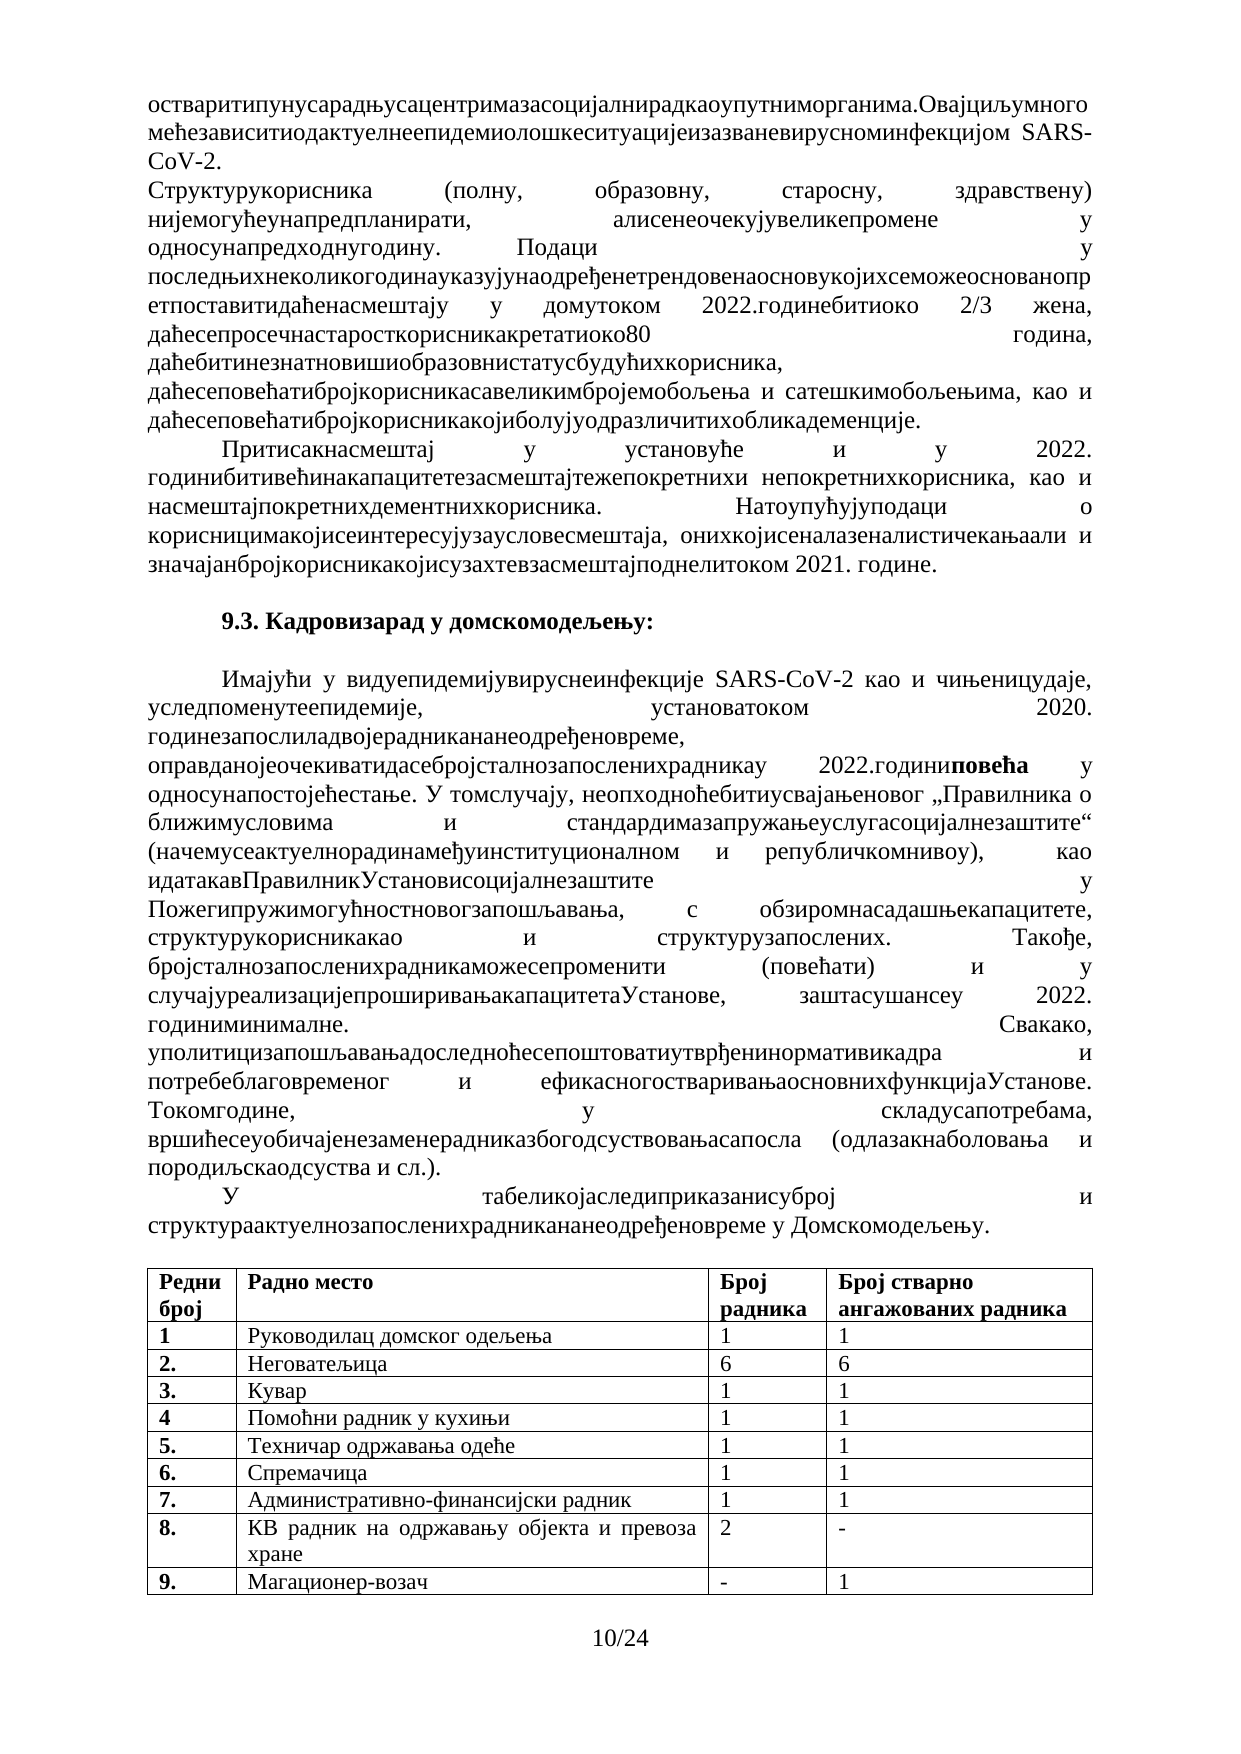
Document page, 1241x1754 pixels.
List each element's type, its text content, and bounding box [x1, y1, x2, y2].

table_cell 1 [827, 1377, 1092, 1403]
table_cell 1 [827, 1322, 1092, 1348]
table_cell 1 [827, 1568, 1092, 1594]
table_cell 5. [148, 1432, 236, 1458]
table_cell 1 [709, 1459, 826, 1486]
table_cell Помоћни радник у кухињи [237, 1404, 708, 1431]
table_cell Магационер-возач [237, 1568, 708, 1594]
table_cell 6. [148, 1459, 236, 1486]
table_header Број радника [709, 1269, 826, 1321]
table_cell 1 [827, 1432, 1092, 1458]
table_cell 1 [709, 1487, 826, 1513]
table_cell 9. [148, 1568, 236, 1594]
table_cell 1 [827, 1459, 1092, 1486]
table_cell Спремачица [237, 1459, 708, 1486]
table_cell 6 [709, 1350, 826, 1376]
table_cell Руководилац домског одељења [237, 1322, 708, 1348]
table_cell 2. [148, 1350, 236, 1376]
table_cell Административно-финансијски радник [237, 1487, 708, 1513]
table_cell 7. [148, 1487, 236, 1513]
text Структурукорисника (полну, образовну, старосну, здравствену) нијемогућеунапредпланирати, алисенеочекујувеликепромене у односунапредходнугодину. Подаци у последњихнеколикогодинауказујунаодређенетрендовенаосновукојихсеможеоснованопретпоставитидаћенасмештају у домутоком 2022.годинебитиоко 2/3 жена, даћесепросечнастаросткорисникакретатиоко80 година, даћебитинезнатновишиобразовнистатусбудућихкорисника, даћесеповећатибројкорисникасавеликимбројемобољења и сатешкимобољењима, као и даћесеповећатибројкорисникакојиболујуодразличитихобликадеменције. [148, 175, 1093, 434]
table_cell 1 [148, 1322, 236, 1348]
table_cell 4 [148, 1404, 236, 1431]
text Притисакнасмештај у установуће и у 2022. годинибитивећинакапацитетезасмештајтежепокретнихи непокретнихкорисника, као и насмештајпокретнихдементнихкорисника. Натоупућујуподаци о корисницимакојисеинтересујузаусловесмештаја, онихкојисеналазеналистичекањаали и значајанбројкорисникакојисузахтевзасмештајподнелитоком 2021. године. [148, 434, 1093, 577]
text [148, 89, 1093, 175]
table_cell 8. [148, 1514, 236, 1567]
text 9.3. Кадровизарад у домскомодељењу: [148, 606, 1093, 635]
table_cell 3. [148, 1377, 236, 1403]
table_cell Техничар одржавања одеће [237, 1432, 708, 1458]
table_cell 1 [827, 1404, 1092, 1431]
table_cell 1 [827, 1487, 1092, 1513]
table_cell - [709, 1568, 826, 1594]
table_cell Кувар [237, 1377, 708, 1403]
table_cell Неговатељица [237, 1350, 708, 1376]
table_header Број стварно ангажованих радника [827, 1269, 1092, 1321]
table_cell 1 [709, 1404, 826, 1431]
table_cell 1 [709, 1377, 826, 1403]
table_cell 1 [709, 1322, 826, 1348]
table_cell 2 [709, 1514, 826, 1567]
table_cell КВ радник на одржавању објекта и превоза хране [237, 1514, 708, 1567]
text У табеликојаследиприказанисуброј и структураактуелнозапосленихрадникананеодређеновреме у Домскомодељењу. [148, 1181, 1093, 1239]
table_cell - [827, 1514, 1092, 1567]
table_cell 6 [827, 1350, 1092, 1376]
text Имајући у видуепидемијувируснеинфекције SARS-CoV-2 као и чињеницудаје, уследпоменутеепидемије, установатоком 2020. годинезапослиладвојерадникананеодређеновреме, оправданојеочекиватидасебројсталнозапосленихрадникау 2022.годиниповећа у односунапостојећестање. У томслучају, неопходноћебитиусвајањеновог „Правилника о ближимусловима и стандардимазапружањеуслугасоцијалнезаштите“ (начемусеактуелнорадинамеђуинституционалном и републичкомнивоу), као идатакавПравилникУстановисоцијалнезаштите у Пожегипружимогућностновогзапошљавања, с обзиромнасадашњекапацитете, структурукорисникакао и структурузапослених. Такође, бројсталнозапосленихрадникаможесепроменити (повећати) и у случајуреализацијепроширивањакапацитетаУстанове, заштасушансеу 2022. годиниминималне. Свакако, уполитицизапошљавањадоследноћесепоштоватиутврђенинормативикадра и потребеблаговременог и ефикасногостваривањаосновнихфункцијаУстанове. Токомгодине, у складусапотребама, вршићесеуобичајенезаменерадниказбогодсуствовањасапосла (одлазакнаболовања и породиљскаодсуства и сл.). [148, 664, 1093, 1181]
table_header Редни број [148, 1269, 236, 1321]
table_header Радно место [237, 1269, 708, 1321]
table_cell 1 [709, 1432, 826, 1458]
